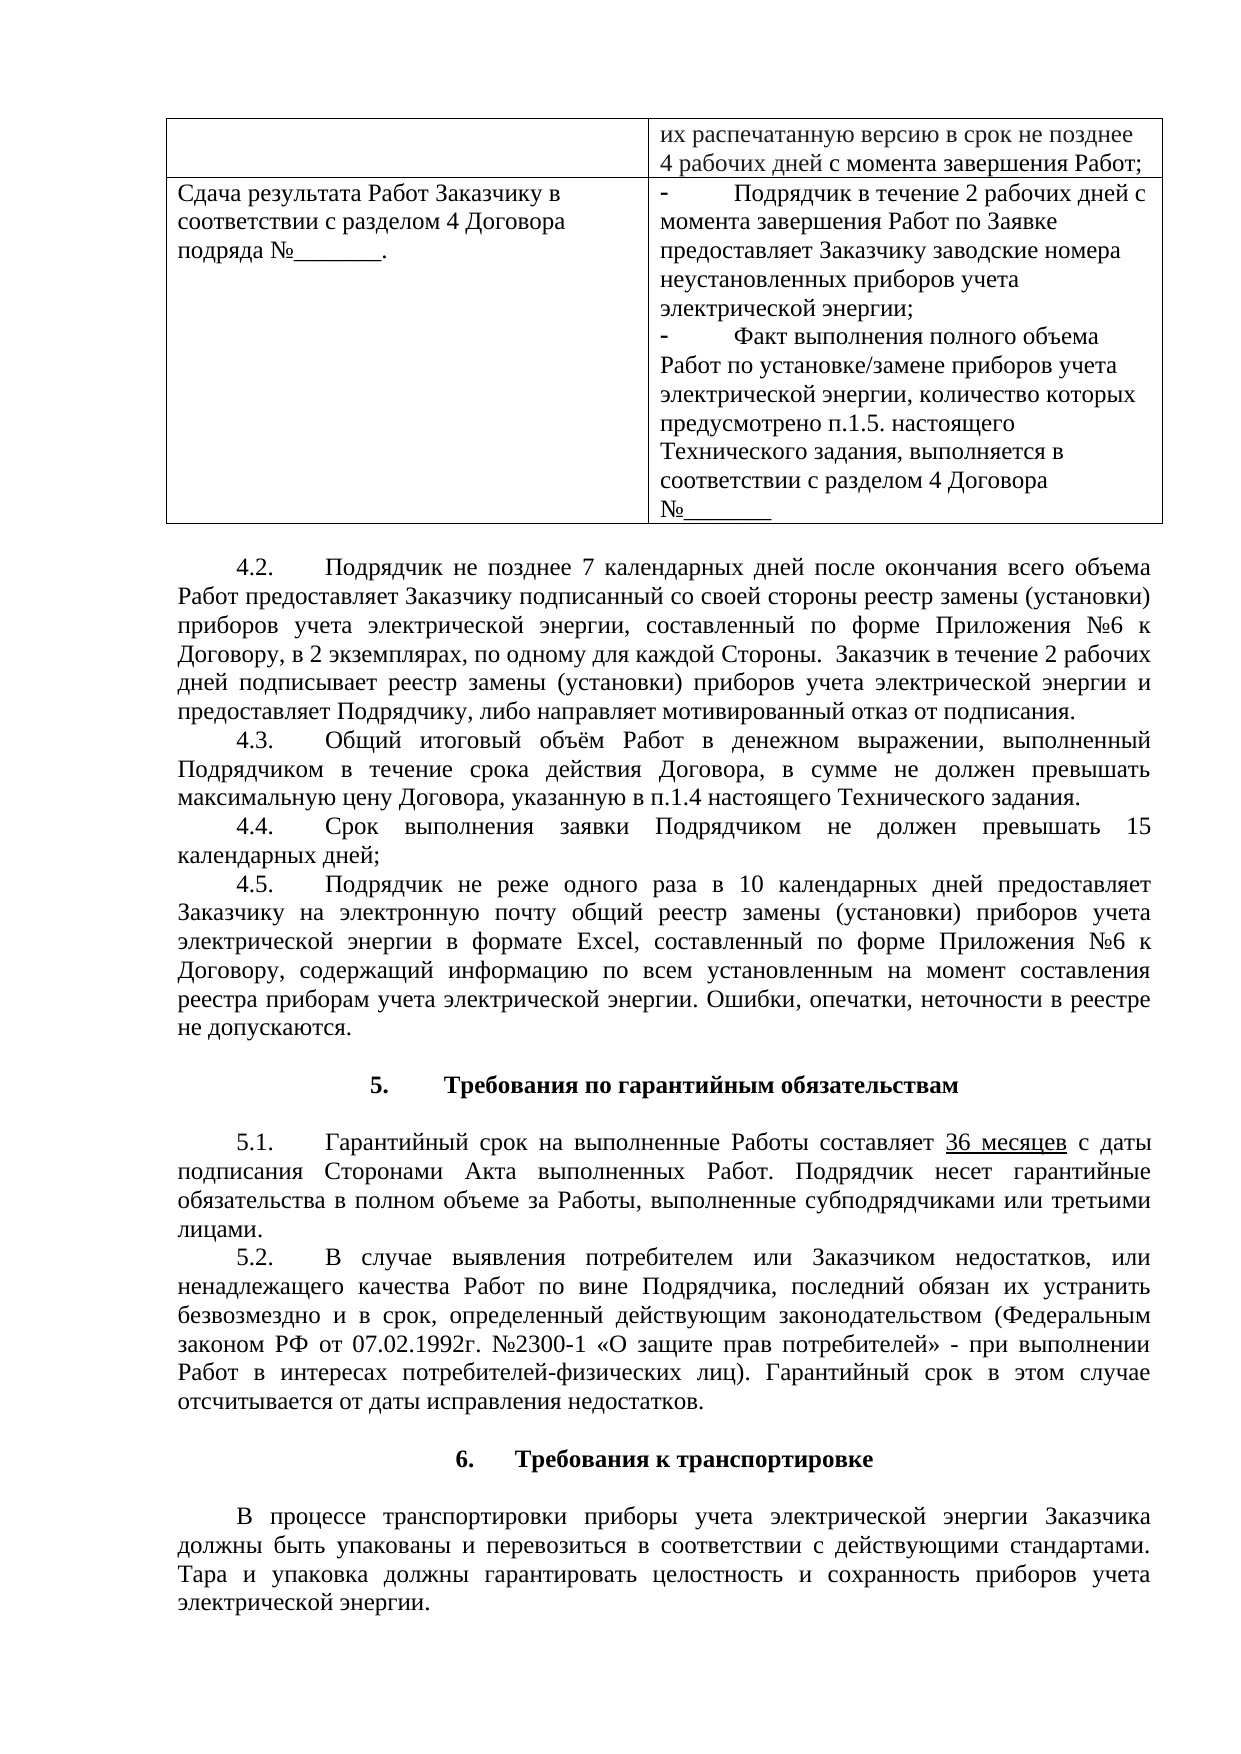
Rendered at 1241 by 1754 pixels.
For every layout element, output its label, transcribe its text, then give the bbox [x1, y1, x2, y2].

table_cell Подрядчик в течение 2 рабочих дней с момента завершения Работ по Заявке предоставляет Заказчику заводские номера неустановленных приборов учета электрической энергии; Факт выполнения полного объема Работ по установке/замене приборов учета электрической энергии, количество которых предусмотрено п.1.5. настоящего Технического задания, выполняется в соответствии с разделом 4 Договора №_______ [649, 178, 1162, 523]
list Гарантийный срок на выполненные Работы составляет 36 месяцев с даты подписания Сторонами Акта выполненных Работ. Подрядчик несет гарантийные обязательства в полном объеме за Работы, выполненные субподрядчиками или третьими лицами. [177, 1127, 1152, 1242]
list Требования к транспортировке [177, 1444, 1152, 1472]
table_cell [649, 119, 1162, 177]
text В процессе транспортировки приборы учета электрической энергии Заказчика должны быть упакованы и перевозиться в соответствии с действующими стандартами. Тара и упаковка должны гарантировать целостность и сохранность приборов учета электрической энергии. [177, 1501, 1152, 1616]
list Подрядчик не позднее 7 календарных дней после окончания всего объема Работ предоставляет Заказчику подписанный со своей стороны реестр замены (установки) приборов учета электрической энергии, составленный по форме Приложения №6 к Договору, в 2 экземплярах, по одному для каждой Стороны. Заказчик в течение 2 рабочих дней подписывает реестр замены (установки) приборов учета электрической энергии и предоставляет Подрядчику, либо направляет мотивированный отказ от подписания. [177, 552, 1152, 725]
list Общий итоговый объём Работ в денежном выражении, выполненный Подрядчиком в течение срока действия Договора, в сумме не должен превышать максимальную цену Договора, указанную в п.1.4 настоящего Технического задания. [177, 725, 1152, 811]
table_cell Сдача результата Работ Заказчику в соответствии с разделом 4 Договора подряда №_______. [167, 178, 648, 523]
list Срок выполнения заявки Подрядчиком не должен превышать 15 календарных дней; [177, 811, 1152, 869]
list В случае выявления потребителем или Заказчиком недостатков, или ненадлежащего качества Работ по вине Подрядчика, последний обязан их устранить безвозмездно и в срок, определенный действующим законодательством (Федеральным законом РФ от 07.02.1992г. №2300-1 «О защите прав потребителей» - при выполнении Работ в интересах потребителей-физических лиц). Гарантийный срок в этом случае отсчитывается от даты исправления недостатков. [177, 1242, 1152, 1415]
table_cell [167, 119, 648, 177]
list Требования по гарантийным обязательствам [177, 1070, 1152, 1099]
list Подрядчик не реже одного раза в 10 календарных дней предоставляет Заказчику на электронную почту общий реестр замены (установки) приборов учета электрической энергии в формате Excel, составленный по форме Приложения №6 к Договору, содержащий информацию по всем установленным на момент составления реестра приборам учета электрической энергии. Ошибки, опечатки, неточности в реестре не допускаются. [177, 869, 1152, 1041]
